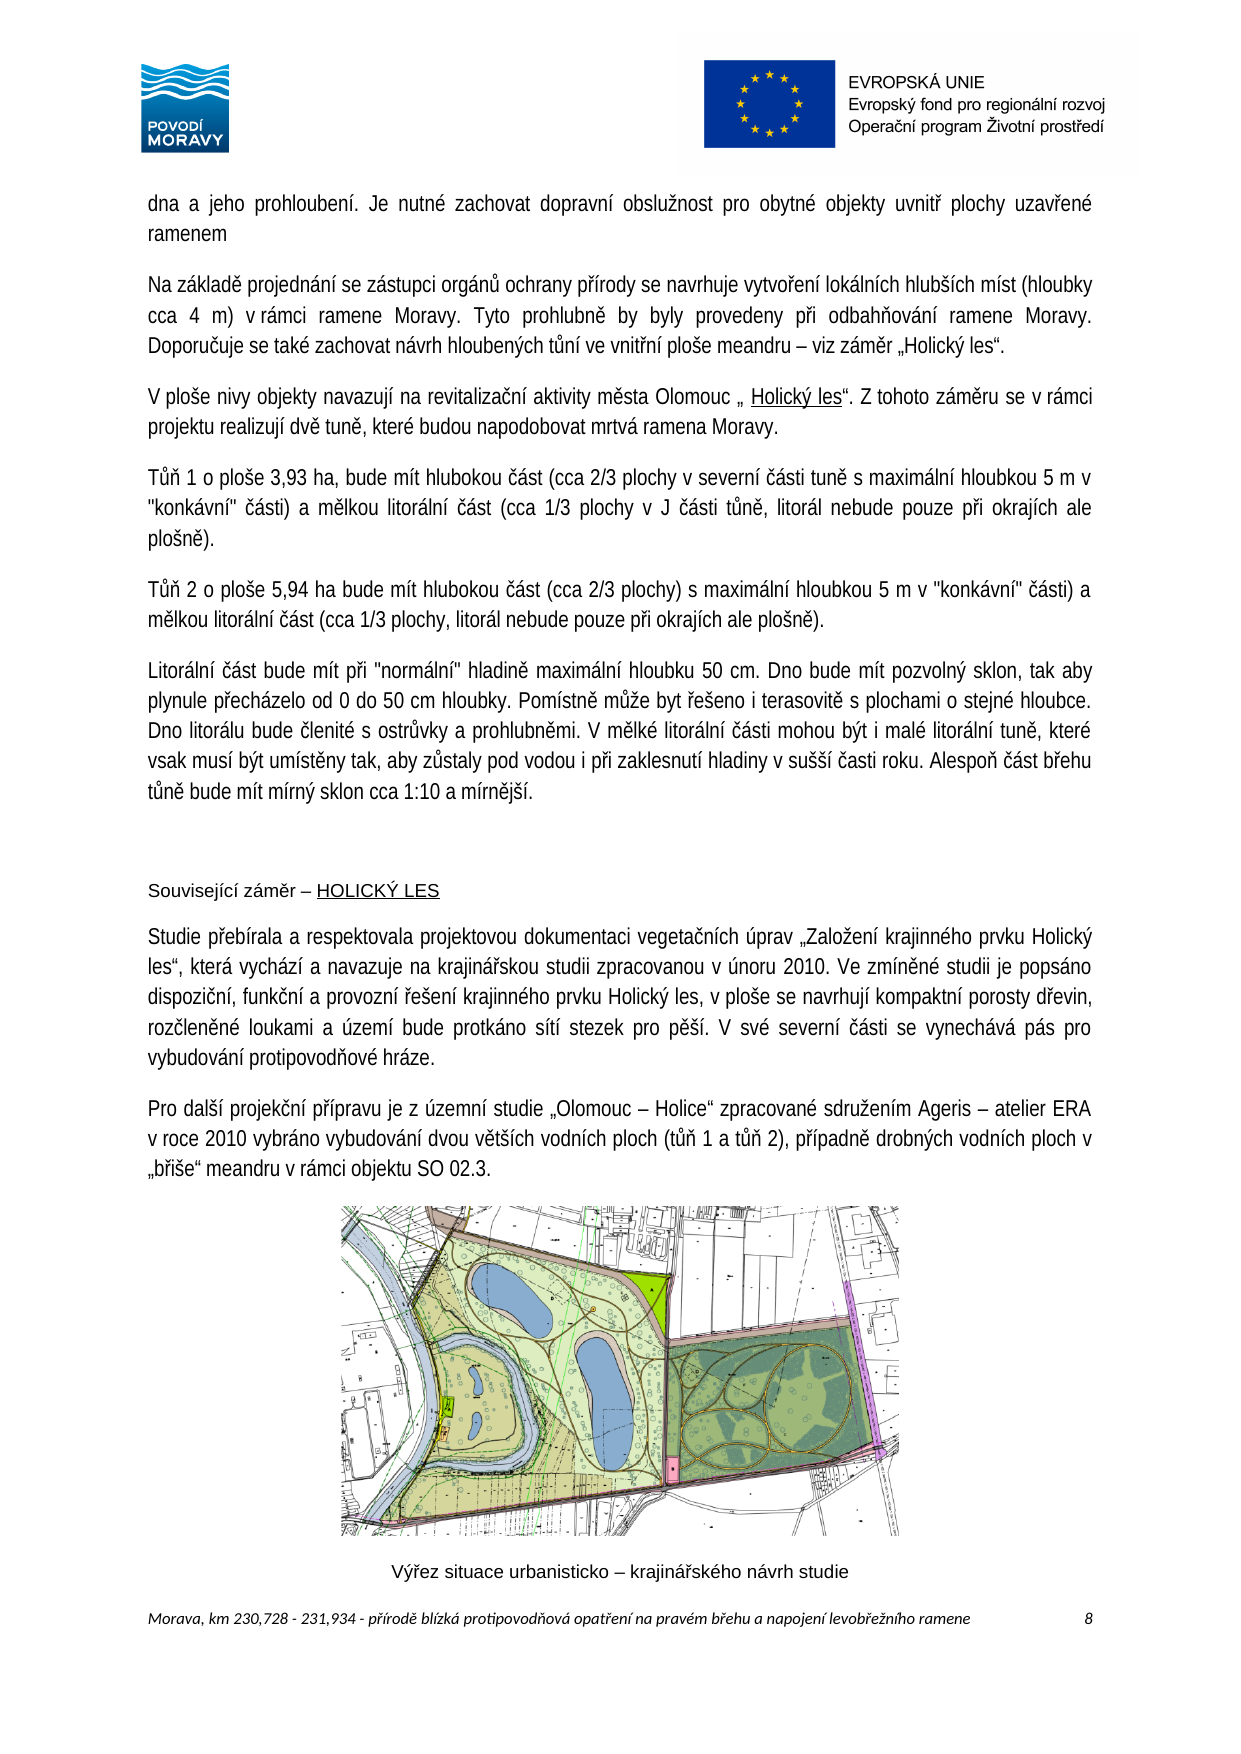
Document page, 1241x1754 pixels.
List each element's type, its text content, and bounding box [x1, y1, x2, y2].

picture [341, 1206, 899, 1536]
text Související záměr – HOLICKÝ LES [148, 880, 1093, 901]
text Tůň 2 o ploše 5,94 ha bude mít hlubokou část (cca 2/3 plochy) s maximální hloubkou 5 m v "konkávní" části) a mělkou litorální část (cca 1/3 plochy, litorál nebude pouze při okrajích ale plošně). [148, 576, 1093, 632]
picture [141, 91, 229, 99]
picture [141, 83, 229, 91]
picture [141, 107, 229, 158]
text Výřez situace urbanisticko – krajinářského návrh studie [148, 1561, 1093, 1582]
picture [675, 31, 1141, 177]
text Studie přebírala a respektovala projektovou dokumentaci vegetačních úprav „Založení krajinného prvku Holický les“, která vychází a navazuje na krajinářskou studii zpracovanou v únoru 2010. Ve zmíněné studii je popsáno dispoziční, funkční a provozní řešení krajinného prvku Holický les, v ploše se navrhují kompaktní porosty dřevin, rozčleněné loukami a území bude protkáno sítí stezek pro pěší. V své severní části se vynechává pás pro vybudování protipovodňové hráze. [148, 923, 1093, 1070]
text Litorální část bude mít při "normální" hladině maximální hloubku 50 cm. Dno bude mít pozvolný sklon, tak aby plynule přecházelo od 0 do 50 cm hloubky. Pomístně může byt řešeno i terasovitě s plochami o stejné hloubce. Dno litorálu bude členité s ostrůvky a prohlubněmi. V mělké litorální části mohou být i malé litorální tuně, které vsak musí být umístěny tak, aby zůstaly pod vodou i při zaklesnutí hladiny v sušší časti roku. Alespoň část břehu tůně bude mít mírný sklon cca 1:10 a mírnější. [148, 657, 1093, 804]
text Pro další projekční přípravu je z územní studie „Olomouc – Holice“ zpracované sdružením Ageris – atelier ERA v roce 2010 vybráno vybudování dvou větších vodních ploch (tůň 1 a tůň 2), případně drobných vodních ploch v „břiše“ meandru v rámci objektu SO 02.3. [148, 1095, 1093, 1181]
text V ploše nivy objekty navazují na revitalizační aktivity města Olomouc „ Holický les“. Z tohoto záměru se v rámci projektu realizují dvě tuně, které budou napodobovat mrtvá ramena Moravy. [148, 383, 1093, 439]
text dna a jeho prohloubení. Je nutné zachovat dopravní obslužnost pro obytné objekty uvnitř plochy uzavřené ramenem [148, 190, 1093, 247]
text Na základě projednání se zástupci orgánů ochrany přírody se navrhuje vytvoření lokálních hlubších míst (hloubky cca 4 m) v rámci ramene Moravy. Tyto prohlubně by byly provedeny při odbahňování ramene Moravy. Doporučuje se také zachovat návrh hloubených tůní ve vnitřní ploše meandru – viz záměr „Holický les“. [148, 271, 1093, 358]
picture [192, 64, 225, 69]
picture [147, 64, 180, 69]
text Tůň 1 o ploše 3,93 ha, bude mít hlubokou část (cca 2/3 plochy v severní části tuně s maximální hloubkou 5 m v "konkávní" části) a mělkou litorální část (cca 1/3 plochy v J části tůně, litorál nebude pouze při okrajích ale plošně). [148, 464, 1093, 551]
